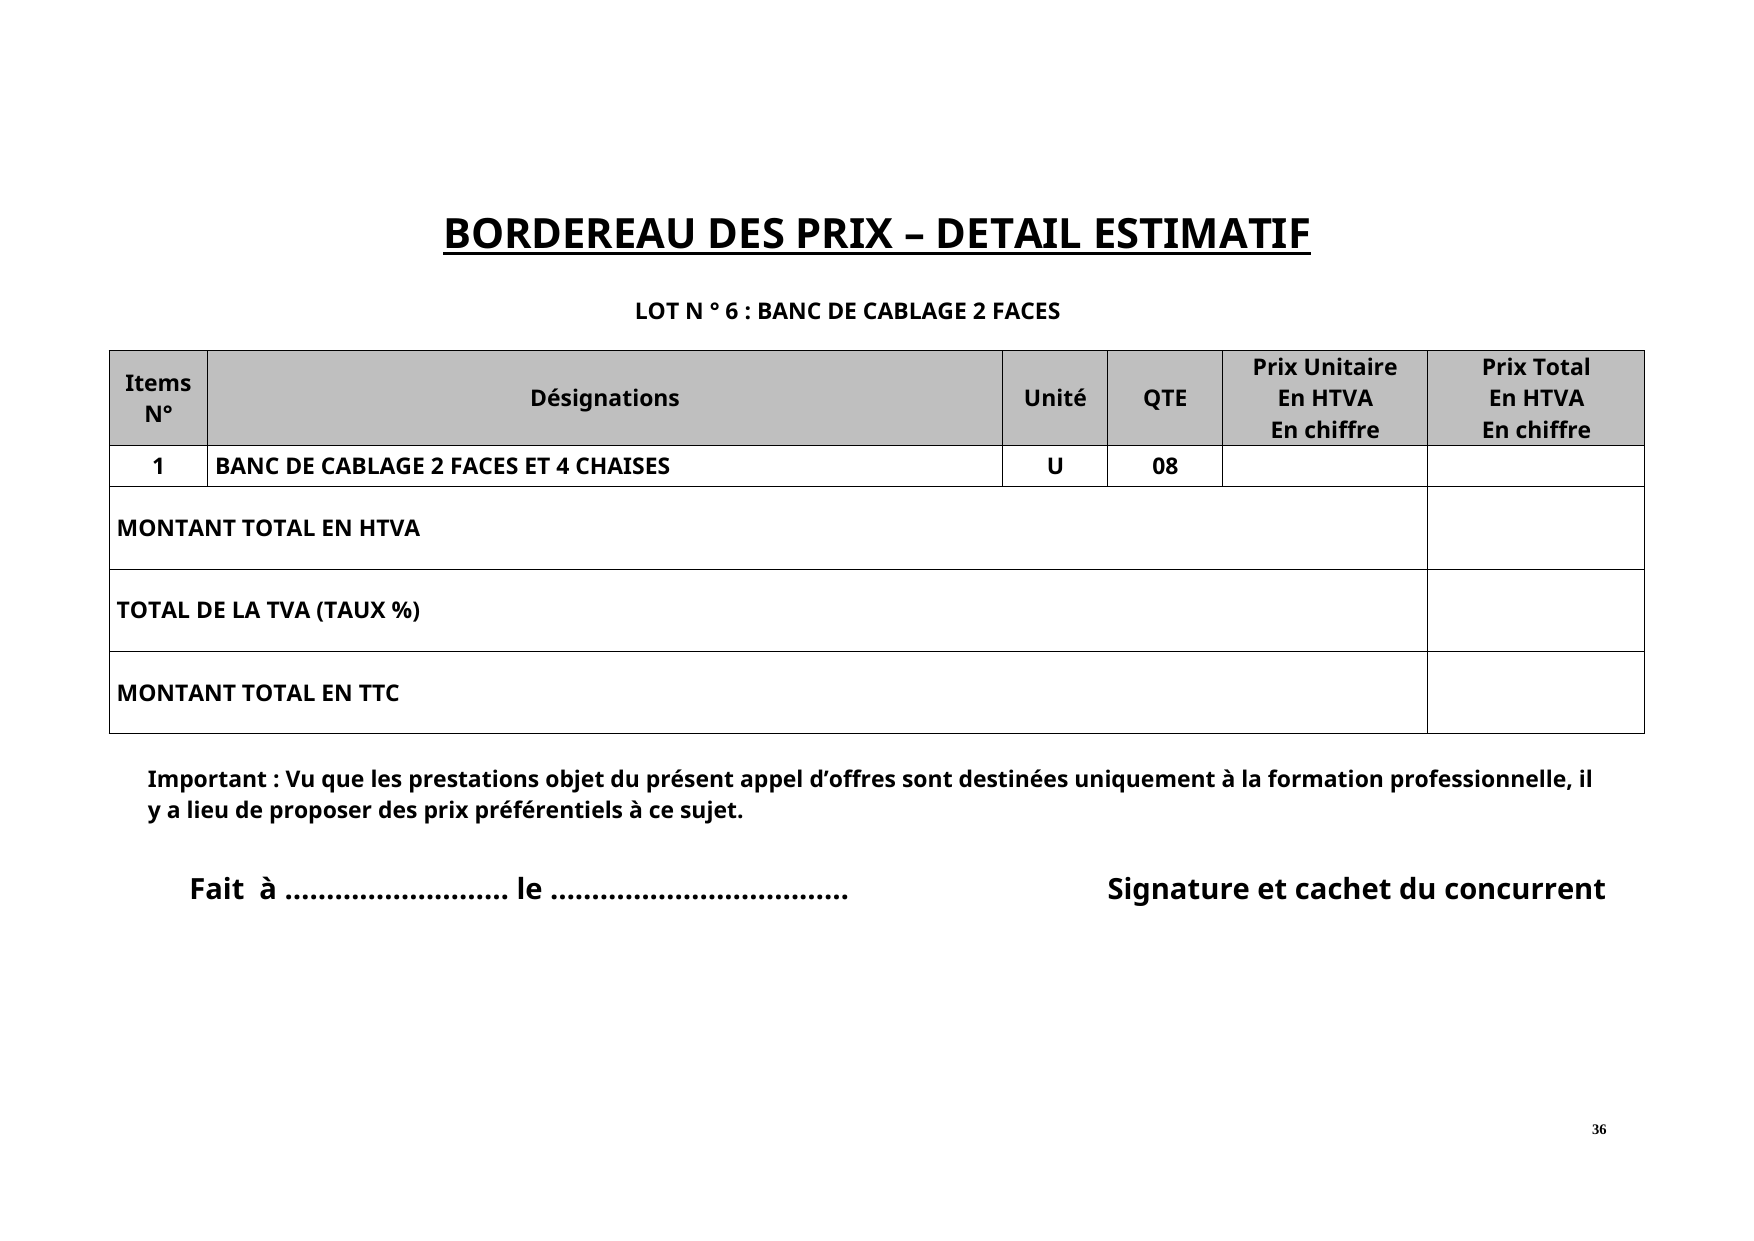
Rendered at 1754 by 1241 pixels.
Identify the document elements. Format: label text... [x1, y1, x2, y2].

table_cell U [1003, 446, 1107, 486]
table_header Désignations [208, 351, 1002, 445]
text Fait à ……………………… le ……………………………… Signature et cachet du concurrent [148, 868, 1606, 908]
text LOT N ° 6 : BANC DE CABLAGE 2 FACES [89, 295, 1606, 326]
table_cell [1428, 446, 1644, 486]
table_header Unité [1003, 351, 1107, 445]
table_header QTE [1108, 351, 1222, 445]
table_cell [1428, 487, 1644, 568]
table_cell MONTANT TOTAL EN TTC [110, 652, 1427, 733]
table_header Prix Unitaire En HTVA En chiffre [1223, 351, 1427, 445]
table_cell [1428, 652, 1644, 733]
table_cell 1 [110, 446, 207, 486]
table_cell TOTAL DE LA TVA (TAUX %) [110, 570, 1427, 651]
table_cell [1428, 570, 1644, 651]
table_header Items N° [110, 351, 207, 445]
table_cell BANC DE CABLAGE 2 FACES ET 4 CHAISES [208, 446, 1002, 486]
text BORDEREAU DES PRIX – DETAIL ESTIMATIF [148, 204, 1606, 261]
table_cell MONTANT TOTAL EN HTVA [110, 487, 1427, 568]
table_header Prix Total En HTVA En chiffre [1428, 351, 1644, 445]
table_cell [1223, 446, 1427, 486]
table_cell 08 [1108, 446, 1222, 486]
text Important : Vu que les prestations objet du présent appel d’offres sont destinées uniquement à la formation professionnelle, il y a lieu de proposer des prix préférentiels à ce sujet. [148, 763, 1606, 825]
